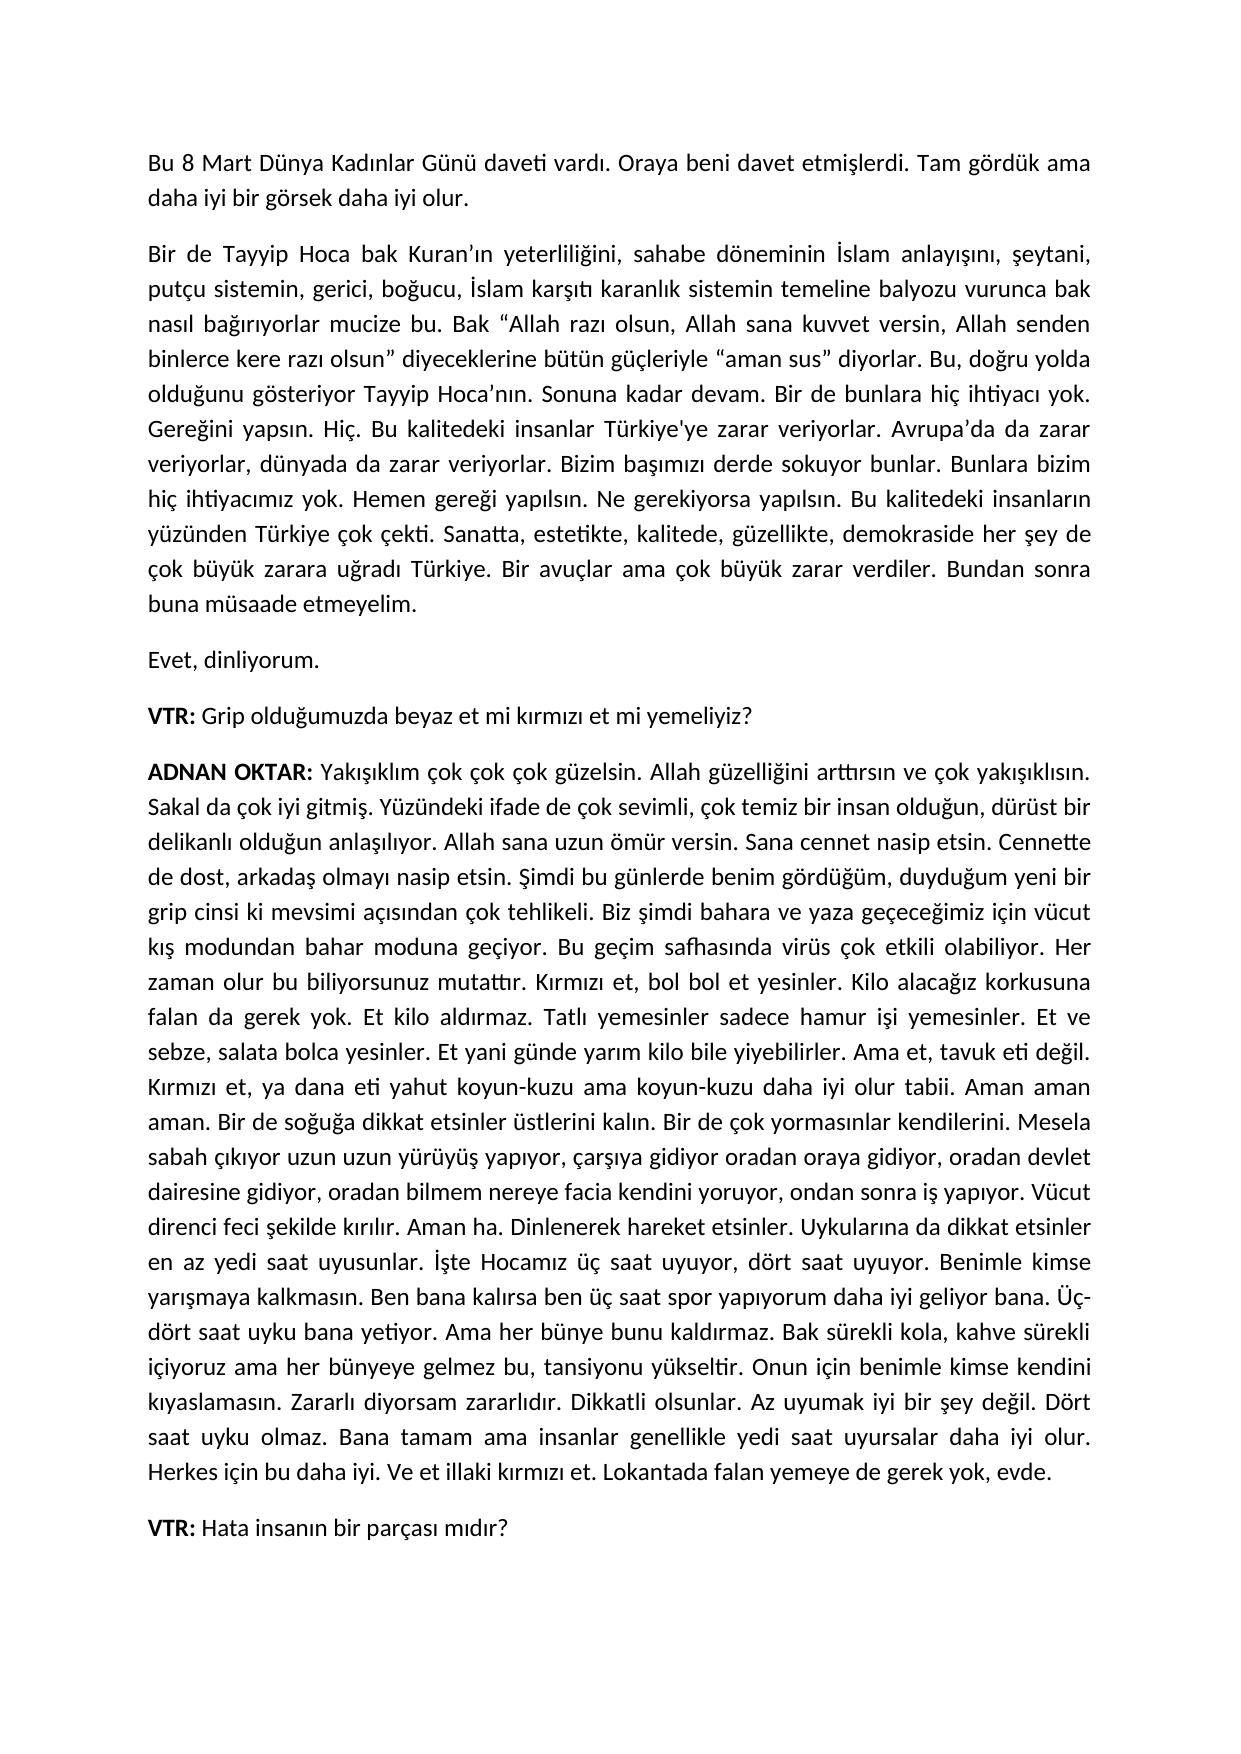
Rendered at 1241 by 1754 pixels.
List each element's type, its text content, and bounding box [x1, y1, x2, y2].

text Bir de Tayyip Hoca bak Kuran’ın yeterliliğini, sahabe döneminin İslam anlayışını, şeytani, putçu sistemin, gerici, boğucu, İslam karşıtı karanlık sistemin temeline balyozu vurunca bak nasıl bağırıyorlar mucize bu. Bak “Allah razı olsun, Allah sana kuvvet versin, Allah senden binlerce kere razı olsun” diyeceklerine bütün güçleriyle “aman sus” diyorlar. Bu, doğru yolda olduğunu gösteriyor Tayyip Hoca’nın. Sonuna kadar devam. Bir de bunlara hiç ihtiyacı yok. Gereğini yapsın. Hiç. Bu kalitedeki insanlar Türkiye'ye zarar veriyorlar. Avrupa’da da zarar veriyorlar, dünyada da zarar veriyorlar. Bizim başımızı derde sokuyor bunlar. Bunlara bizim hiç ihtiyacımız yok. Hemen gereği yapılsın. Ne gerekiyorsa yapılsın. Bu kalitedeki insanların yüzünden Türkiye çok çekti. Sanatta, estetikte, kalitede, güzellikte, demokraside her şey de çok büyük zarara uğradı Türkiye. Bir avuçlar ama çok büyük zarar verdiler. Bundan sonra buna müsaade etmeyelim. [148, 238, 1093, 619]
text VTR: Grip olduğumuzda beyaz et mi kırmızı et mi yemeliyiz? [148, 700, 1093, 731]
text ADNAN OKTAR: Yakışıklım çok çok çok güzelsin. Allah güzelliğini arttırsın ve çok yakışıklısın. Sakal da çok iyi gitmiş. Yüzündeki ifade de çok sevimli, çok temiz bir insan olduğun, dürüst bir delikanlı olduğun anlaşılıyor. Allah sana uzun ömür versin. Sana cennet nasip etsin. Cennette de dost, arkadaş olmayı nasip etsin. Şimdi bu günlerde benim gördüğüm, duyduğum yeni bir grip cinsi ki mevsimi açısından çok tehlikeli. Biz şimdi bahara ve yaza geçeceğimiz için vücut kış modundan bahar moduna geçiyor. Bu geçim safhasında virüs çok etkili olabiliyor. Her zaman olur bu biliyorsunuz mutattır. Kırmızı et, bol bol et yesinler. Kilo alacağız korkusuna falan da gerek yok. Et kilo aldırmaz. Tatlı yemesinler sadece hamur işi yemesinler. Et ve sebze, salata bolca yesinler. Et yani günde yarım kilo bile yiyebilirler. Ama et, tavuk eti değil. Kırmızı et, ya dana eti yahut koyun-kuzu ama koyun-kuzu daha iyi olur tabii. Aman aman aman. Bir de soğuğa dikkat etsinler üstlerini kalın. Bir de çok yormasınlar kendilerini. Mesela sabah çıkıyor uzun uzun yürüyüş yapıyor, çarşıya gidiyor oradan oraya gidiyor, oradan devlet dairesine gidiyor, oradan bilmem nereye facia kendini yoruyor, ondan sonra iş yapıyor. Vücut direnci feci şekilde kırılır. Aman ha. Dinlenerek hareket etsinler. Uykularına da dikkat etsinler en az yedi saat uyusunlar. İşte Hocamız üç saat uyuyor, dört saat uyuyor. Benimle kimse yarışmaya kalkmasın. Ben bana kalırsa ben üç saat spor yapıyorum daha iyi geliyor bana. Üç-dört saat uyku bana yetiyor. Ama her bünye bunu kaldırmaz. Bak sürekli kola, kahve sürekli içiyoruz ama her bünyeye gelmez bu, tansiyonu yükseltir. Onun için benimle kimse kendini kıyaslamasın. Zararlı diyorsam zararlıdır. Dikkatli olsunlar. Az uyumak iyi bir şey değil. Dört saat uyku olmaz. Bana tamam ama insanlar genellikle yedi saat uyursalar daha iyi olur. Herkes için bu daha iyi. Ve et illaki kırmızı et. Lokantada falan yemeye de gerek yok, evde. [148, 756, 1093, 1486]
text VTR: Hata insanın bir parçası mıdır? [148, 1512, 1093, 1542]
text Bu 8 Mart Dünya Kadınlar Günü daveti vardı. Oraya beni davet etmişlerdi. Tam gördük ama daha iyi bir görsek daha iyi olur. [148, 148, 1093, 213]
text Evet, dinliyorum. [148, 644, 1093, 675]
